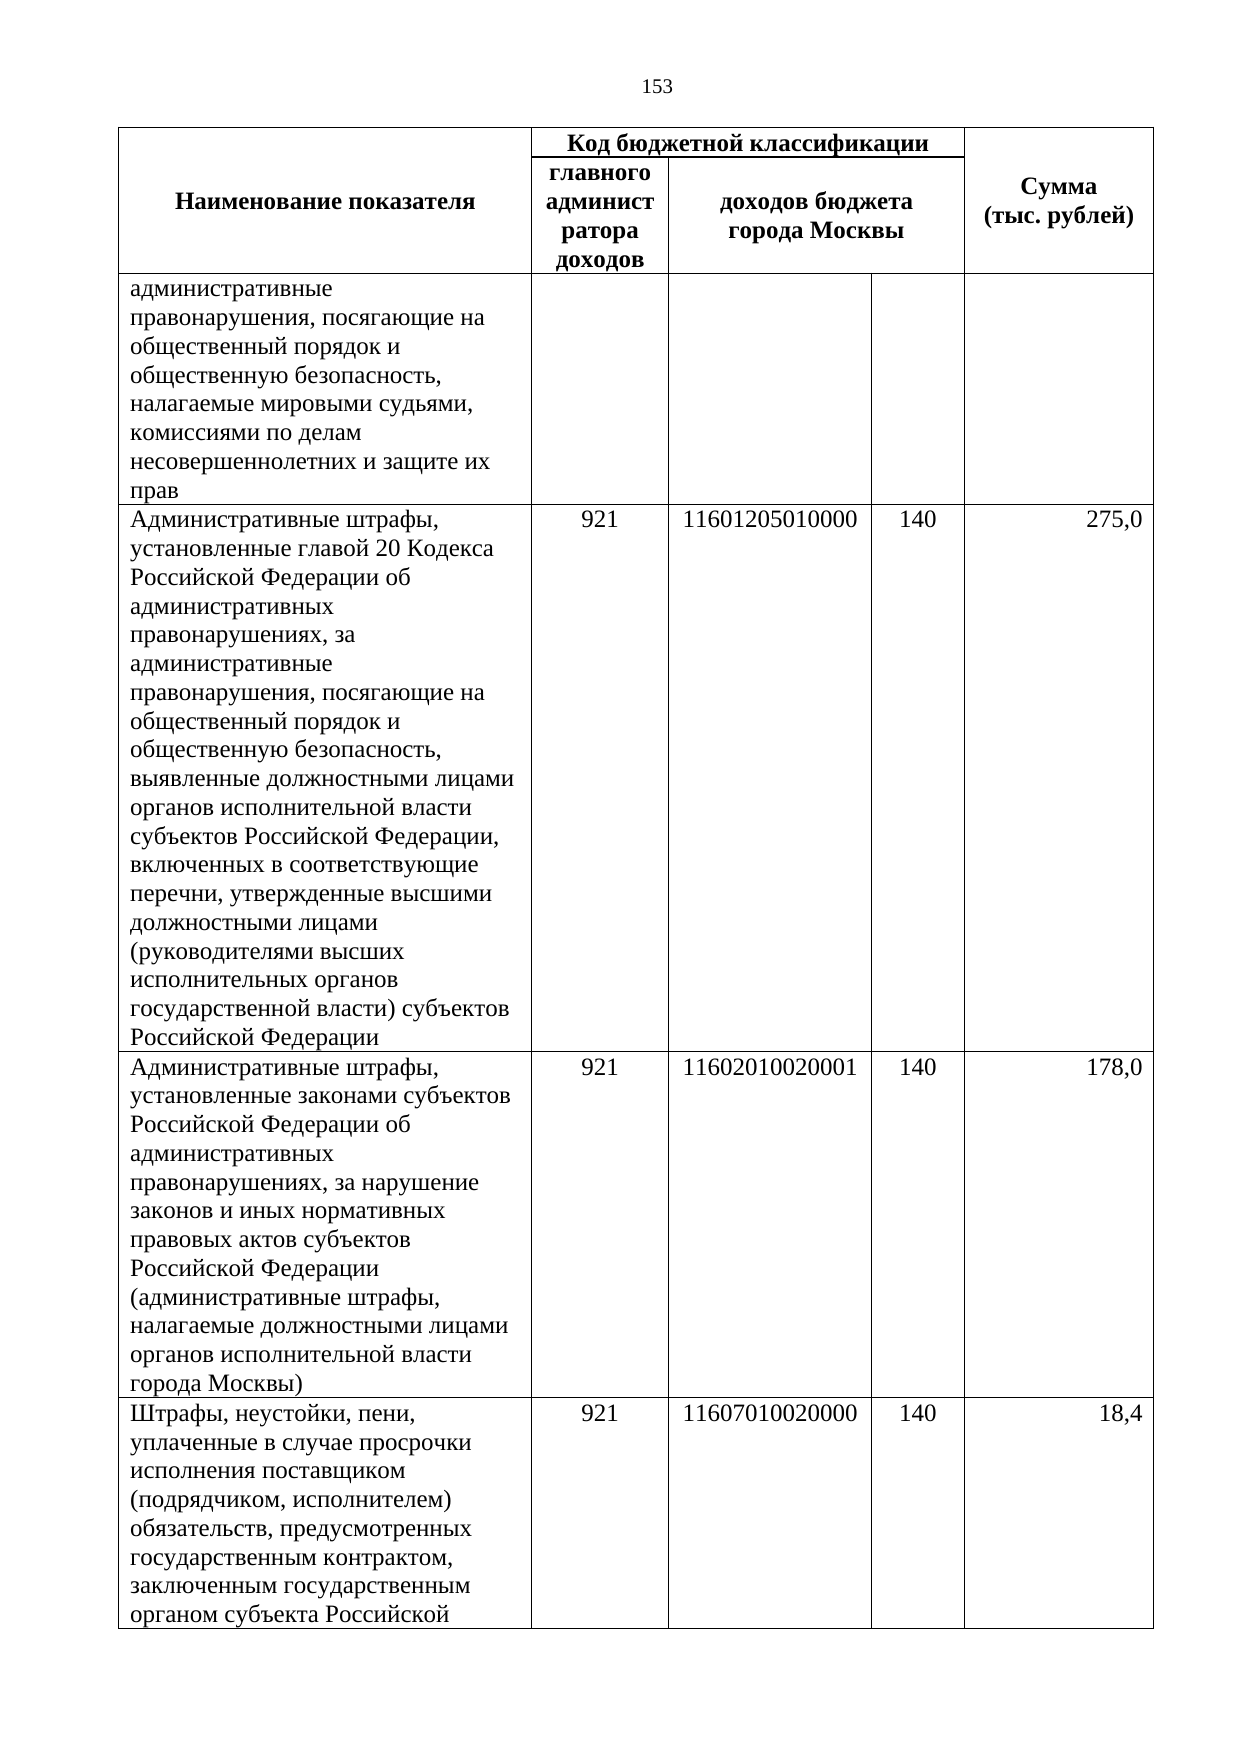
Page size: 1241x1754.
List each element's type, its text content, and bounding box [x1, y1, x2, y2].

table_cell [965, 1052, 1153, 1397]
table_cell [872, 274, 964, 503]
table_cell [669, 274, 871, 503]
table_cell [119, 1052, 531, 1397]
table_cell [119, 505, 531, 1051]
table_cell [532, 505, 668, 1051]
table_header Наименование показателя [119, 128, 531, 272]
table_cell главного администратора доходов [532, 158, 668, 272]
table_cell доходов бюджета города Москвы [669, 158, 964, 272]
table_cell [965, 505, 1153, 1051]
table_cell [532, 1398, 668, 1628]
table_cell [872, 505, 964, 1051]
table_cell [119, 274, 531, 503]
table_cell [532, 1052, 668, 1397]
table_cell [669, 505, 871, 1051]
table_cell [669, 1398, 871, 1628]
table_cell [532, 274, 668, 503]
table_header Код бюджетной классификации [532, 128, 964, 156]
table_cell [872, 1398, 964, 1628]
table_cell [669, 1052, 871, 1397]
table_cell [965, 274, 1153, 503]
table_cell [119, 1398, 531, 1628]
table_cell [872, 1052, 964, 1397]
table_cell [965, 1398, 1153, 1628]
table_header Сумма (тыс. рублей) [965, 128, 1153, 272]
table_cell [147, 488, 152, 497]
